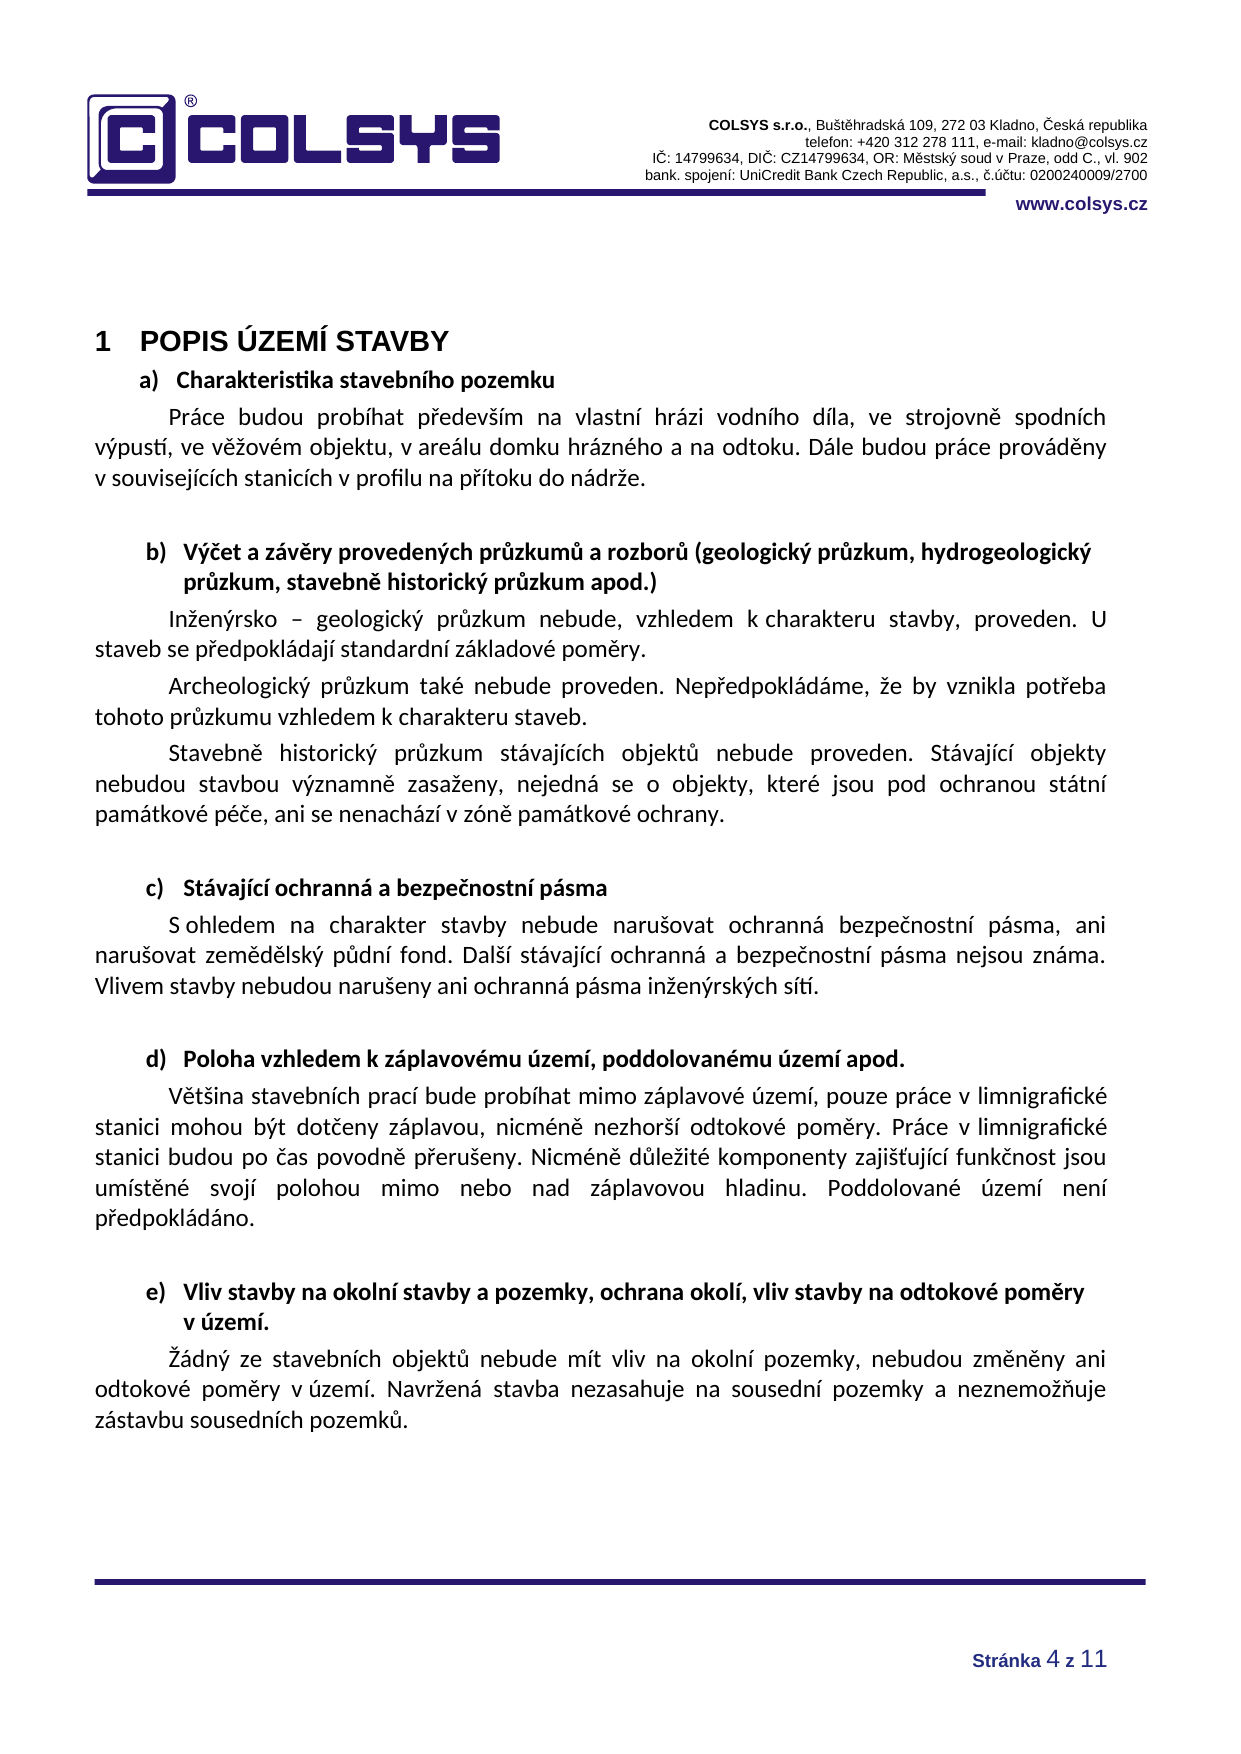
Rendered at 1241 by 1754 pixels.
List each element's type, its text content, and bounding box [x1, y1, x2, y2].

list Vliv stavby na okolní stavby a pozemky, ochrana okolí, vliv stavby na odtokové poměry v území. [146, 1276, 1107, 1337]
text Stavebně historický průzkum stávajících objektů nebude proveden. Stávající objekty nebudou stavbou významně zasaženy, nejedná se o objekty, které jsou pod ochranou státní památkové péče, ani se nenachází v zóně památkové ochrany. [94, 737, 1107, 829]
text pOPIS ÚZEMÍ STAVBY [94, 324, 1107, 358]
text Žádný ze stavebních objektů nebude mít vliv na okolní pozemky, nebudou změněny ani odtokové poměry v území. Navržená stavba nezasahuje na sousední pozemky a neznemožňuje zástavbu sousedních pozemků. [94, 1343, 1107, 1435]
list Charakteristika stavebního pozemku [139, 364, 1107, 395]
text Většina stavebních prací bude probíhat mimo záplavové území, pouze práce v limnigrafické stanici mohou být dotčeny záplavou, nicméně nezhorší odtokové poměry. Práce v limnigrafické stanici budou po čas povodně přerušeny. Nicméně důležité komponenty zajišťující funkčnost jsou umístěné svojí polohou mimo nebo nad záplavovou hladinu. Poddolované území není předpokládáno. [94, 1080, 1107, 1233]
list Výčet a závěry provedených průzkumů a rozborů (geologický průzkum, hydrogeologický průzkum, stavebně historický průzkum apod.) [146, 536, 1107, 597]
text Práce budou probíhat především na vlastní hrázi vodního díla, ve strojovně spodních výpustí, ve věžovém objektu, v areálu domku hrázného a na odtoku. Dále budou práce prováděny v souvisejících stanicích v profilu na přítoku do nádrže. [94, 401, 1107, 493]
text Inženýrsko – geologický průzkum nebude, vzhledem k charakteru stavby, proveden. U staveb se předpokládají standardní základové poměry. [94, 603, 1107, 664]
text Archeologický průzkum také nebude proveden. Nepředpokládáme, že by vznikla potřeba tohoto průzkumu vzhledem k charakteru staveb. [94, 670, 1107, 731]
list Stávající ochranná a bezpečnostní pásma [146, 872, 1107, 903]
list Poloha vzhledem k záplavovému území, poddolovanému území apod. [146, 1043, 1107, 1074]
text S ohledem na charakter stavby nebude narušovat ochranná bezpečnostní pásma, ani narušovat zemědělský půdní fond. Další stávající ochranná a bezpečnostní pásma nejsou známa. Vlivem stavby nebudou narušeny ani ochranná pásma inženýrských sítí. [94, 909, 1107, 1000]
